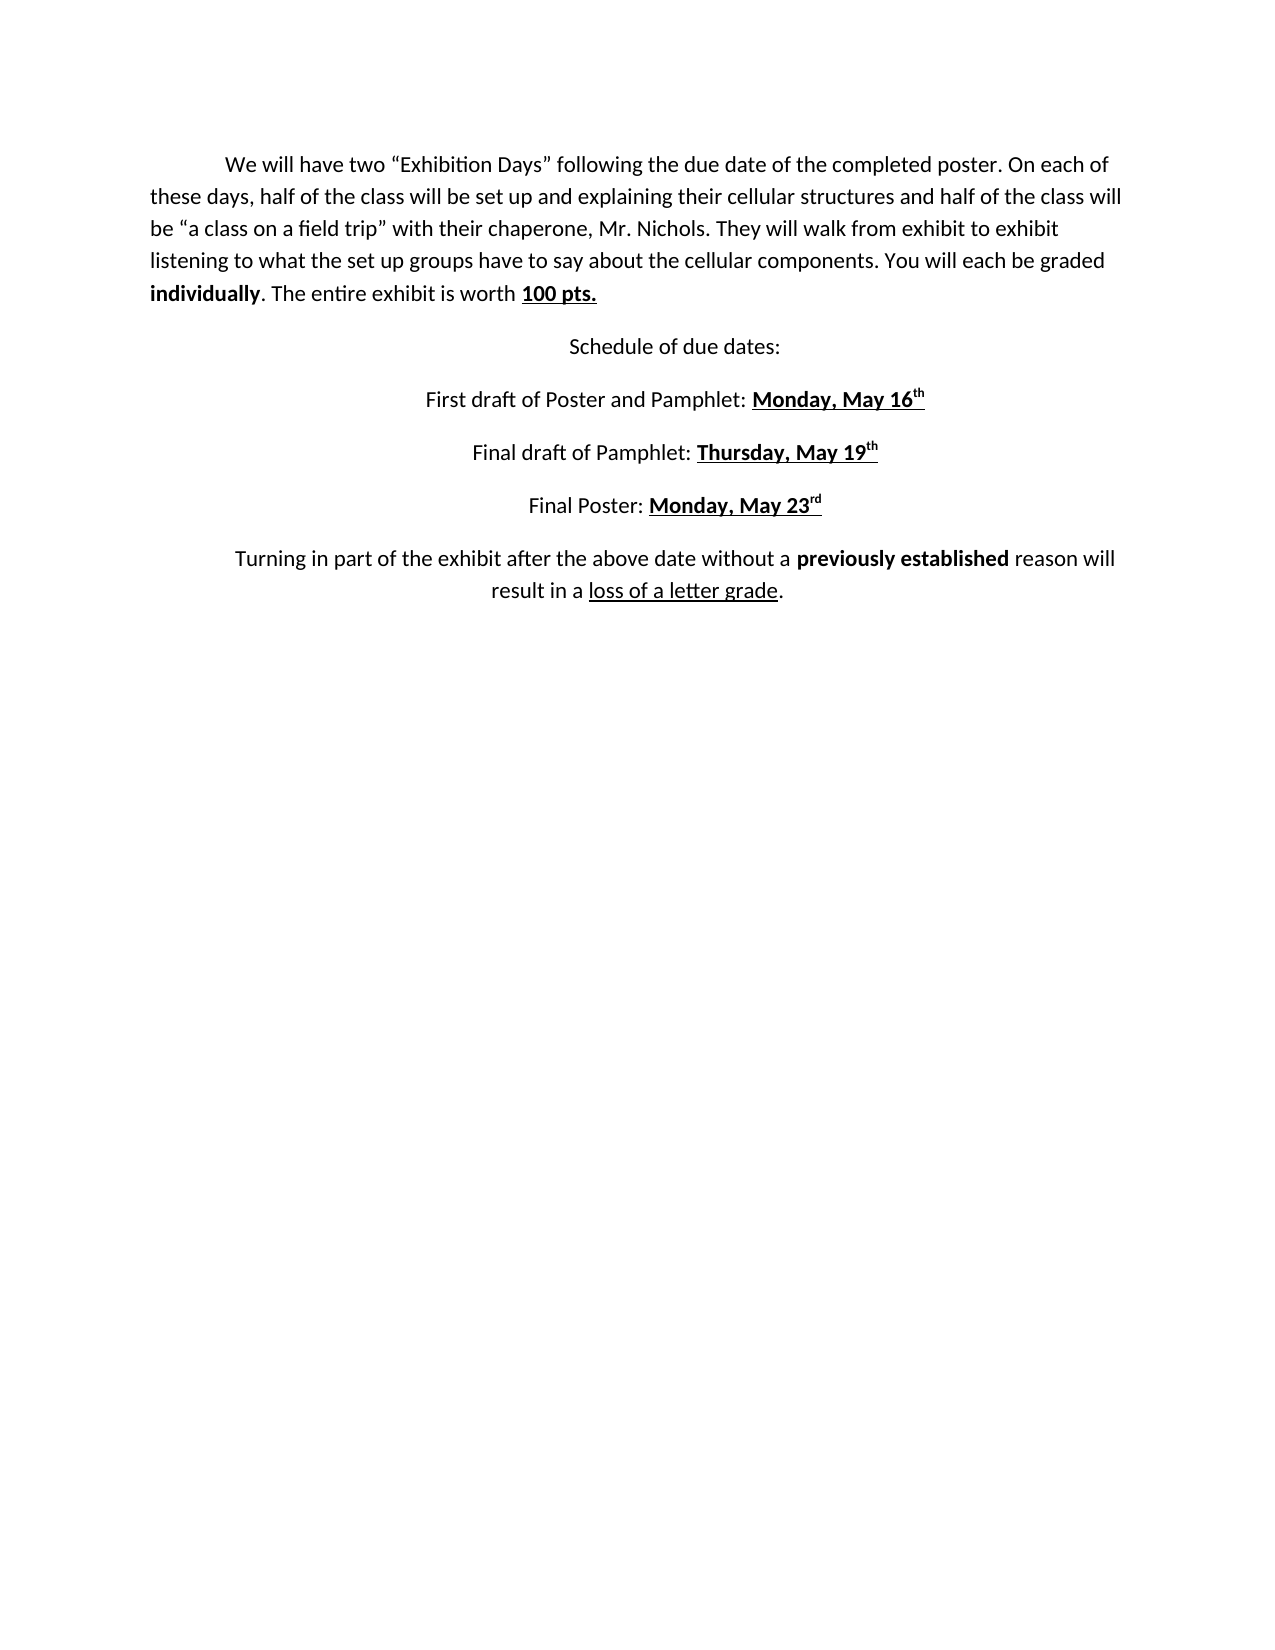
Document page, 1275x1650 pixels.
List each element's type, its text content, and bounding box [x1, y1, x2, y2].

text Final draft of Pamphlet: Thursday, May 19th [150, 438, 1125, 466]
text We will have two “Exhibition Days” following the due date of the completed poster. On each of these days, half of the class will be set up and explaining their cellular structures and half of the class will be “a class on a field trip” with their chaperone, Mr. Nichols. They will walk from exhibit to exhibit listening to what the set up groups have to say about the cellular components. You will each be graded individually. The entire exhibit is worth 100 pts. [150, 150, 1125, 307]
text First draft of Poster and Pamphlet: Monday, May 16th [150, 385, 1125, 413]
text Final Poster: Monday, May 23rd [150, 491, 1125, 519]
text Schedule of due dates: [150, 332, 1125, 360]
text Turning in part of the exhibit after the above date without a previously established reason will result in a loss of a letter grade. [150, 544, 1125, 604]
